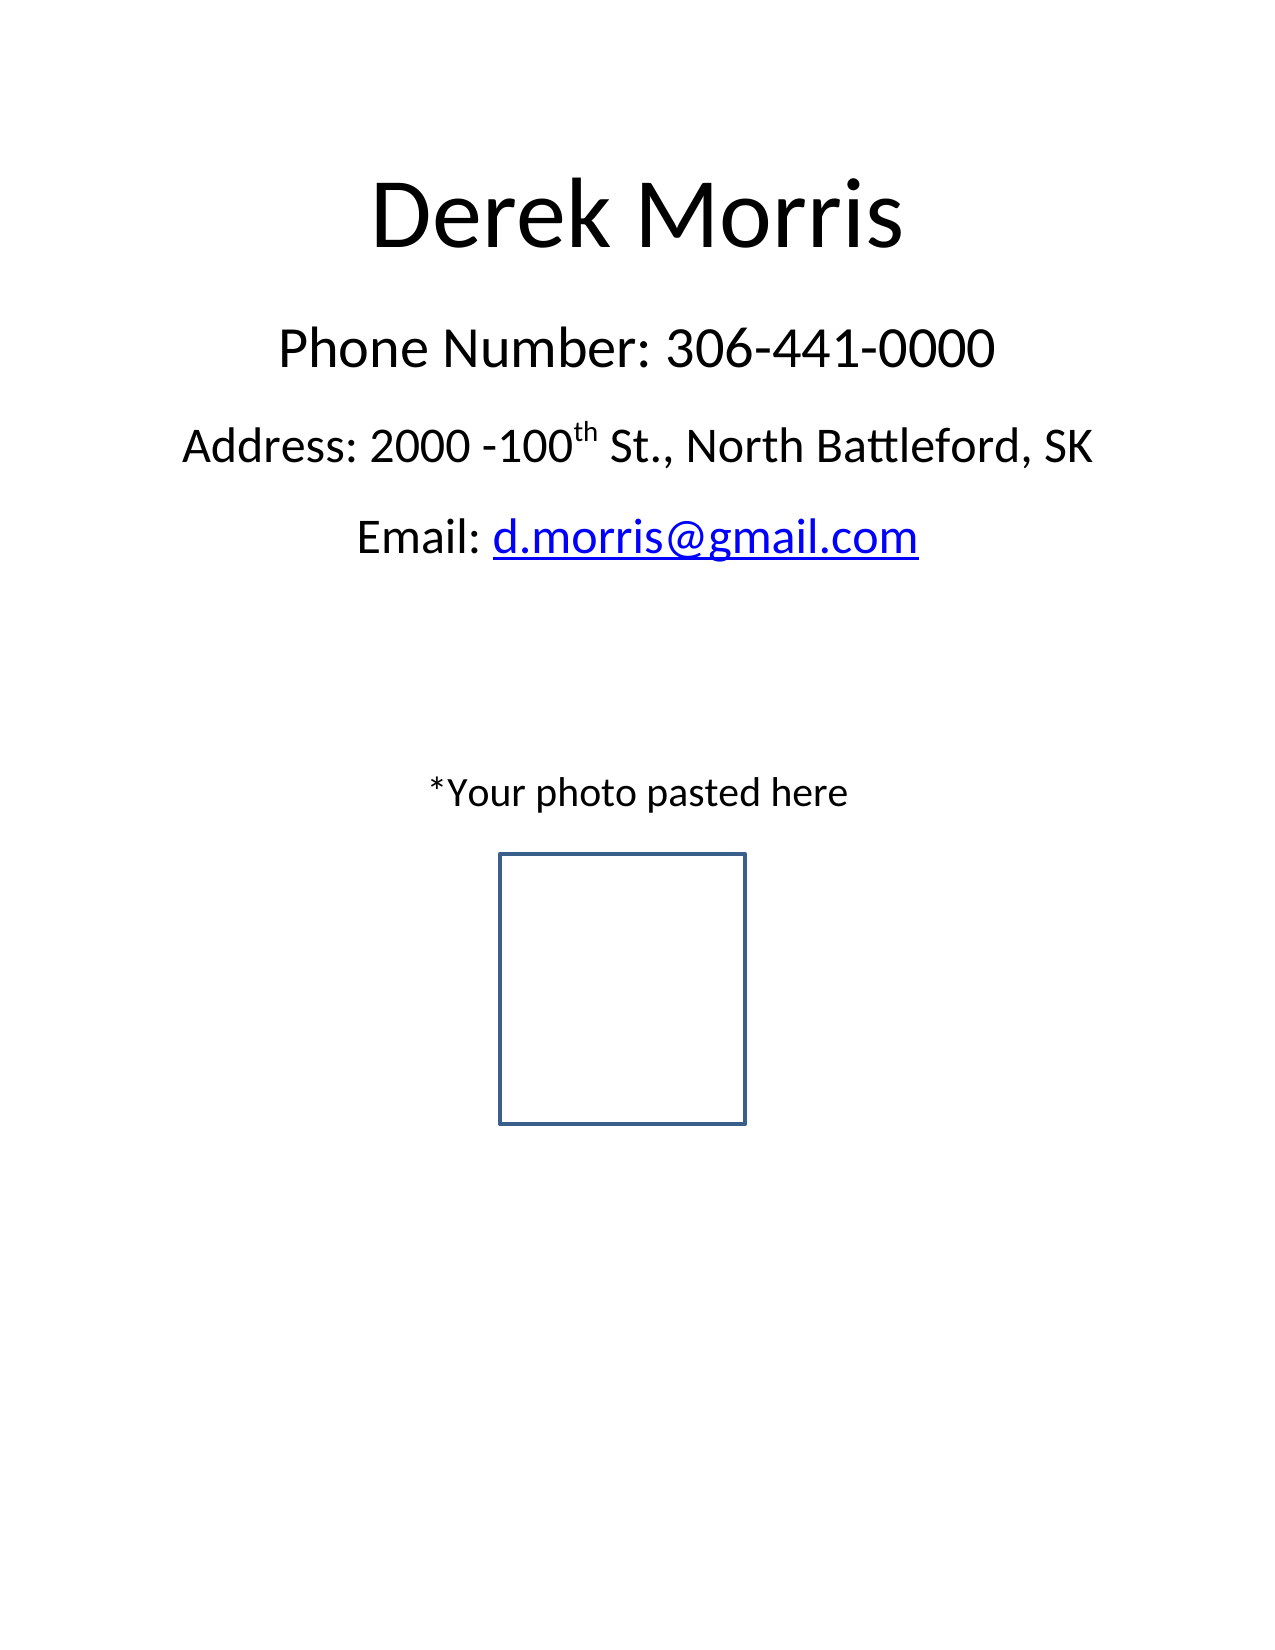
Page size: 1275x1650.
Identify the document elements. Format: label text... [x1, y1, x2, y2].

text Address: 2000 -100th St., North Battleford, SK [150, 414, 1125, 475]
text Derek Morris [150, 150, 1125, 272]
text *Your photo pasted here [150, 766, 1125, 817]
text Email: d.morris@gmail.com [150, 505, 1125, 566]
text Phone Number: 306-441-0000 [150, 311, 1125, 382]
